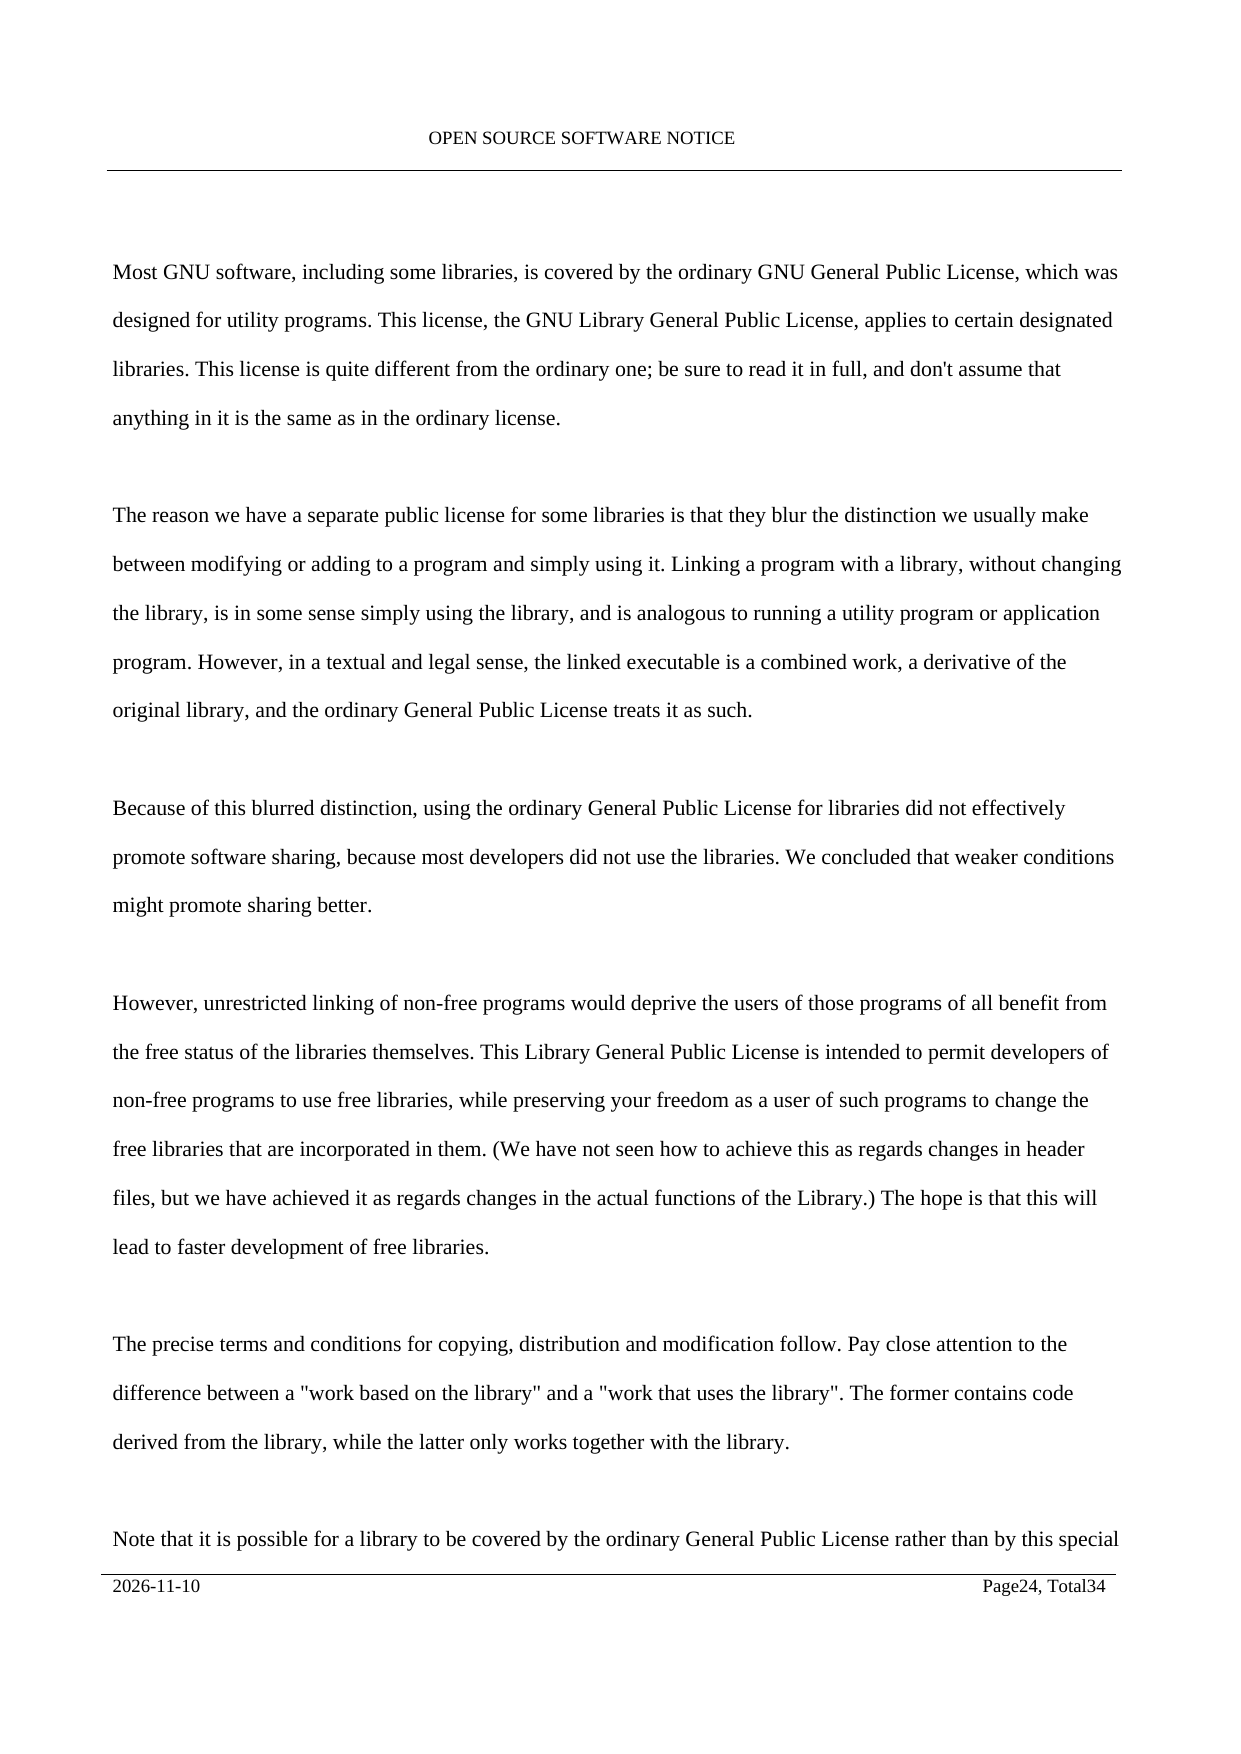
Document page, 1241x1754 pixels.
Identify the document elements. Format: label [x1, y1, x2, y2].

text [112, 206, 1128, 1555]
